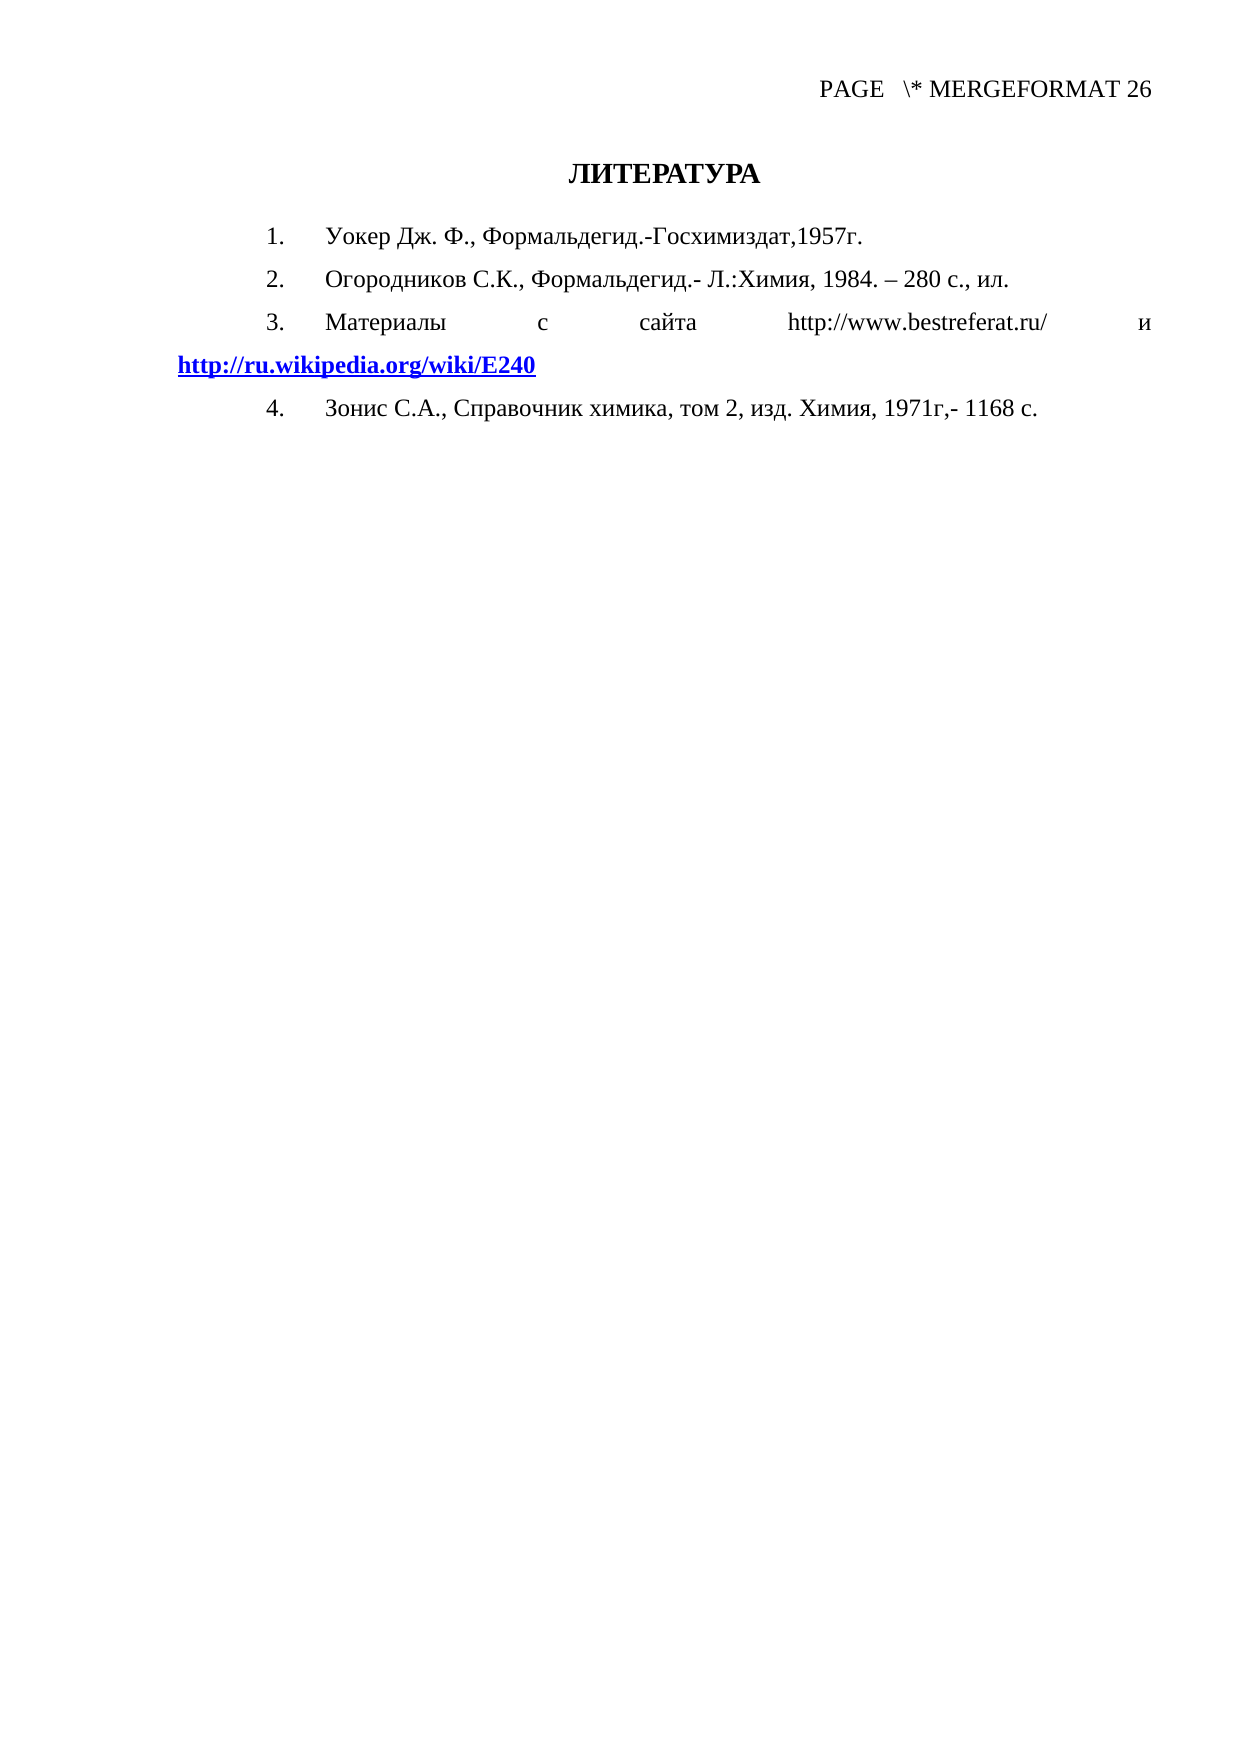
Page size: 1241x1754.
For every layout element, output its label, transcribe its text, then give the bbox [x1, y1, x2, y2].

list Огородников С.К., Формальдегид.- Л.:Химия, 1984. – 280 с., ил. [177, 264, 1152, 293]
subtitle ЛИТЕРАТУРА [177, 156, 1152, 190]
list Уокер Дж. Ф., Формальдегид.-Госхимиздат,1957г. [177, 221, 1152, 250]
list Материалы с сайта http://www.bestreferat.ru/ и http://ru.wikipedia.org/wiki/E240 [177, 307, 1152, 379]
list Зонис С.А., Справочник химика, том 2, изд. Химия, 1971г,- 1168 с. [177, 393, 1152, 422]
